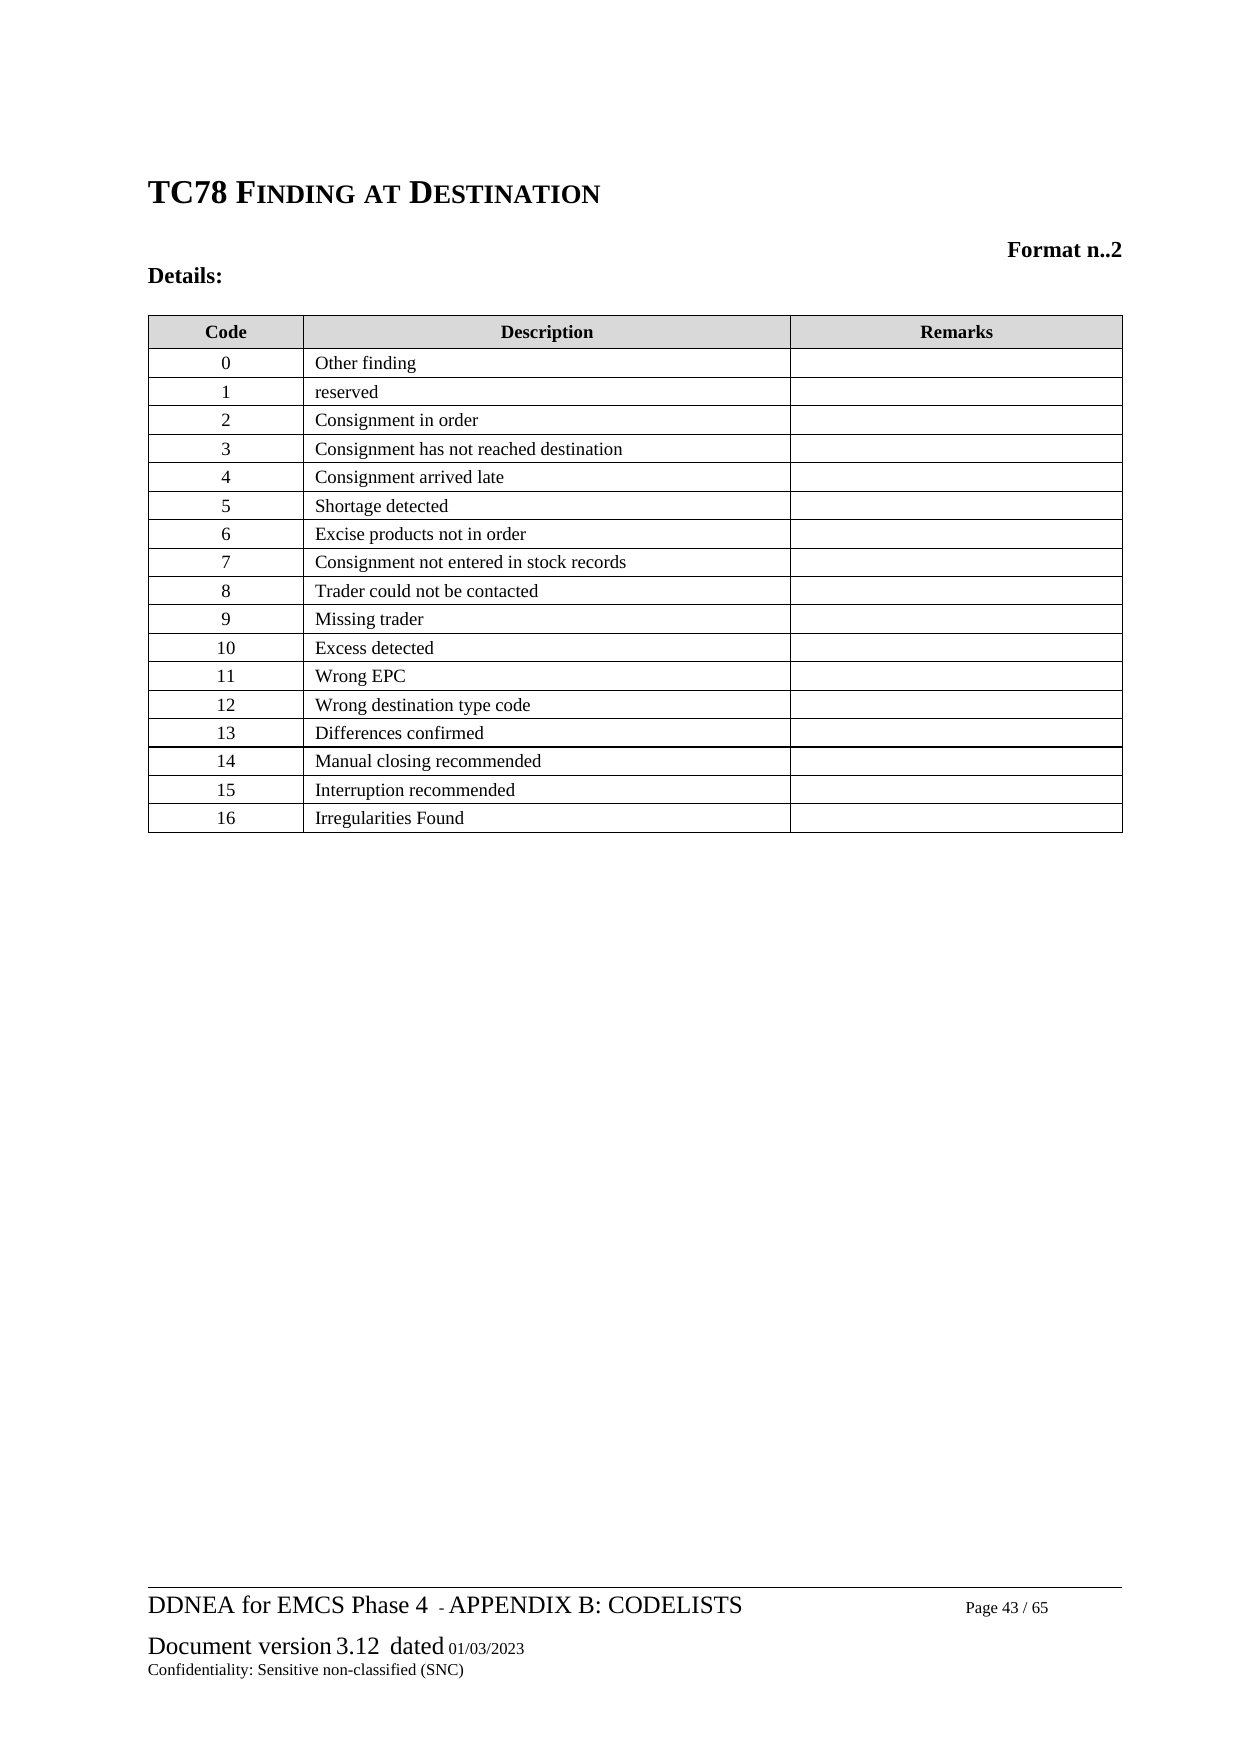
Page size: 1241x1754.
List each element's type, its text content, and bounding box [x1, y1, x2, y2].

table_cell Excess detected [304, 634, 790, 661]
table_cell Missing trader [304, 605, 790, 633]
table_cell [791, 662, 1122, 689]
table_cell 14 [149, 748, 303, 775]
table_cell [791, 719, 1122, 746]
table_cell [791, 406, 1122, 434]
table_cell 8 [149, 577, 303, 604]
table_cell 11 [149, 662, 303, 689]
text TC78 Finding at Destination [148, 173, 1122, 211]
table_cell [791, 804, 1122, 832]
table_cell [791, 605, 1122, 633]
table_cell [791, 349, 1122, 377]
table_cell [791, 691, 1122, 718]
table_cell [791, 748, 1122, 775]
table_cell [791, 492, 1122, 519]
table_cell Consignment arrived late [304, 463, 790, 491]
table_cell Other finding [304, 349, 790, 377]
table_cell [791, 577, 1122, 604]
table_cell [791, 463, 1122, 491]
table_cell [791, 634, 1122, 661]
table_cell Differences confirmed [304, 719, 790, 746]
table_cell [791, 520, 1122, 547]
table_cell 1 [149, 378, 303, 405]
table_cell 13 [149, 719, 303, 746]
table_cell Manual closing recommended [304, 748, 790, 775]
table_cell 9 [149, 605, 303, 633]
table_cell [791, 776, 1122, 803]
table_cell 12 [149, 691, 303, 718]
table_cell Excise products not in order [304, 520, 790, 547]
table_cell Trader could not be contacted [304, 577, 790, 604]
table_cell 4 [149, 463, 303, 491]
table_cell Consignment not entered in stock records [304, 549, 790, 576]
table_cell [791, 435, 1122, 462]
table_cell Irregularities Found [304, 804, 790, 832]
table_cell [791, 378, 1122, 405]
table_cell [791, 549, 1122, 576]
text Format n..2 [148, 236, 1122, 262]
table_cell Wrong destination type code [304, 691, 790, 718]
text Details: [148, 262, 1122, 289]
table_cell 3 [149, 435, 303, 462]
table_cell 15 [149, 776, 303, 803]
table_header Remarks [791, 316, 1122, 348]
table_header Code [149, 316, 303, 348]
table_cell Shortage detected [304, 492, 790, 519]
table_cell 6 [149, 520, 303, 547]
table_cell 5 [149, 492, 303, 519]
table_cell reserved [304, 378, 790, 405]
table_cell Consignment in order [304, 406, 790, 434]
table_cell Wrong EPC [304, 662, 790, 689]
table_cell 10 [149, 634, 303, 661]
table_cell Consignment has not reached destination [304, 435, 790, 462]
table_cell 7 [149, 549, 303, 576]
table_cell 0 [149, 349, 303, 377]
table_cell Interruption recommended [304, 776, 790, 803]
table_cell 16 [149, 804, 303, 832]
table_header Description [304, 316, 790, 348]
table_cell 2 [149, 406, 303, 434]
